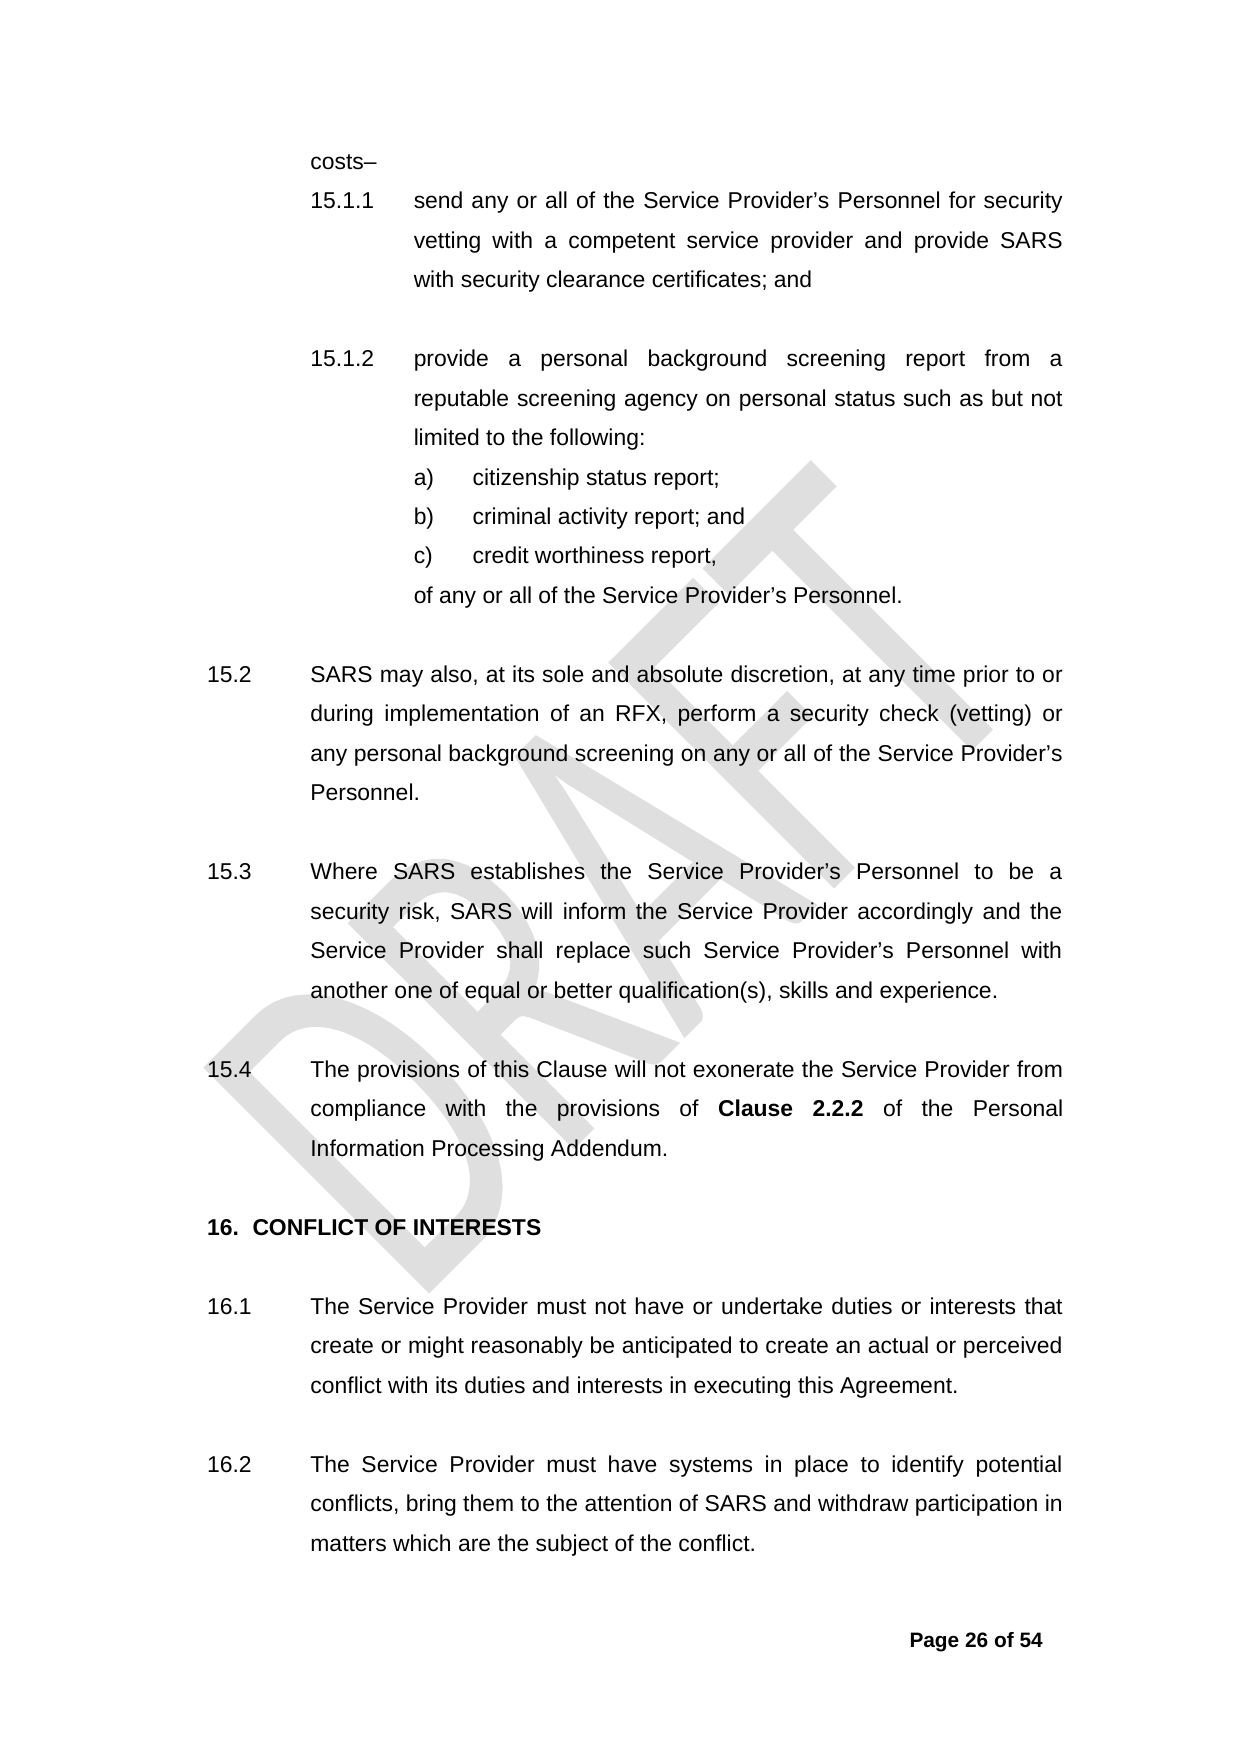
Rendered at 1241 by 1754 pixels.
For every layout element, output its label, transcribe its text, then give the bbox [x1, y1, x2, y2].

list CONFLICT OF INTERESTS [207, 1214, 1063, 1240]
list The Service Provider must have systems in place to identify potential conflicts, bring them to the attention of SARS and withdraw participation in matters which are the subject of the conflict. [207, 1451, 1063, 1556]
list Where SARS establishes the Service Provider’s Personnel to be a security risk, SARS will inform the Service Provider accordingly and the Service Provider shall replace such Service Provider’s Personnel with another one of equal or better qualification(s), skills and experience. [207, 858, 1063, 1003]
list SARS may also, at its sole and absolute discretion, at any time prior to or during implementation of an RFX, perform a security check (vetting) or any personal background screening on any or all of the Service Provider’s Personnel. [207, 661, 1063, 806]
list The provisions of this Clause will not exonerate the Service Provider from compliance with the provisions of Clause 2.2.2 of the Personal Information Processing Addendum. [207, 1056, 1063, 1161]
list criminal activity report; and [413, 503, 1063, 529]
list provide a personal background screening report from a reputable screening agency on personal status such as but not limited to the following: [310, 345, 1063, 450]
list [207, 148, 1063, 174]
list The Service Provider must not have or undertake duties or interests that create or might reasonably be anticipated to create an actual or perceived conflict with its duties and interests in executing this Agreement. [207, 1293, 1063, 1398]
list credit worthiness report, [413, 542, 1063, 569]
list citizenship status report; [413, 463, 1063, 490]
list send any or all of the Service Provider’s Personnel for security vetting with a competent service provider and provide SARS with security clearance certificates; and [310, 187, 1063, 292]
list of any or all of the Service Provider’s Personnel. [413, 582, 1063, 608]
